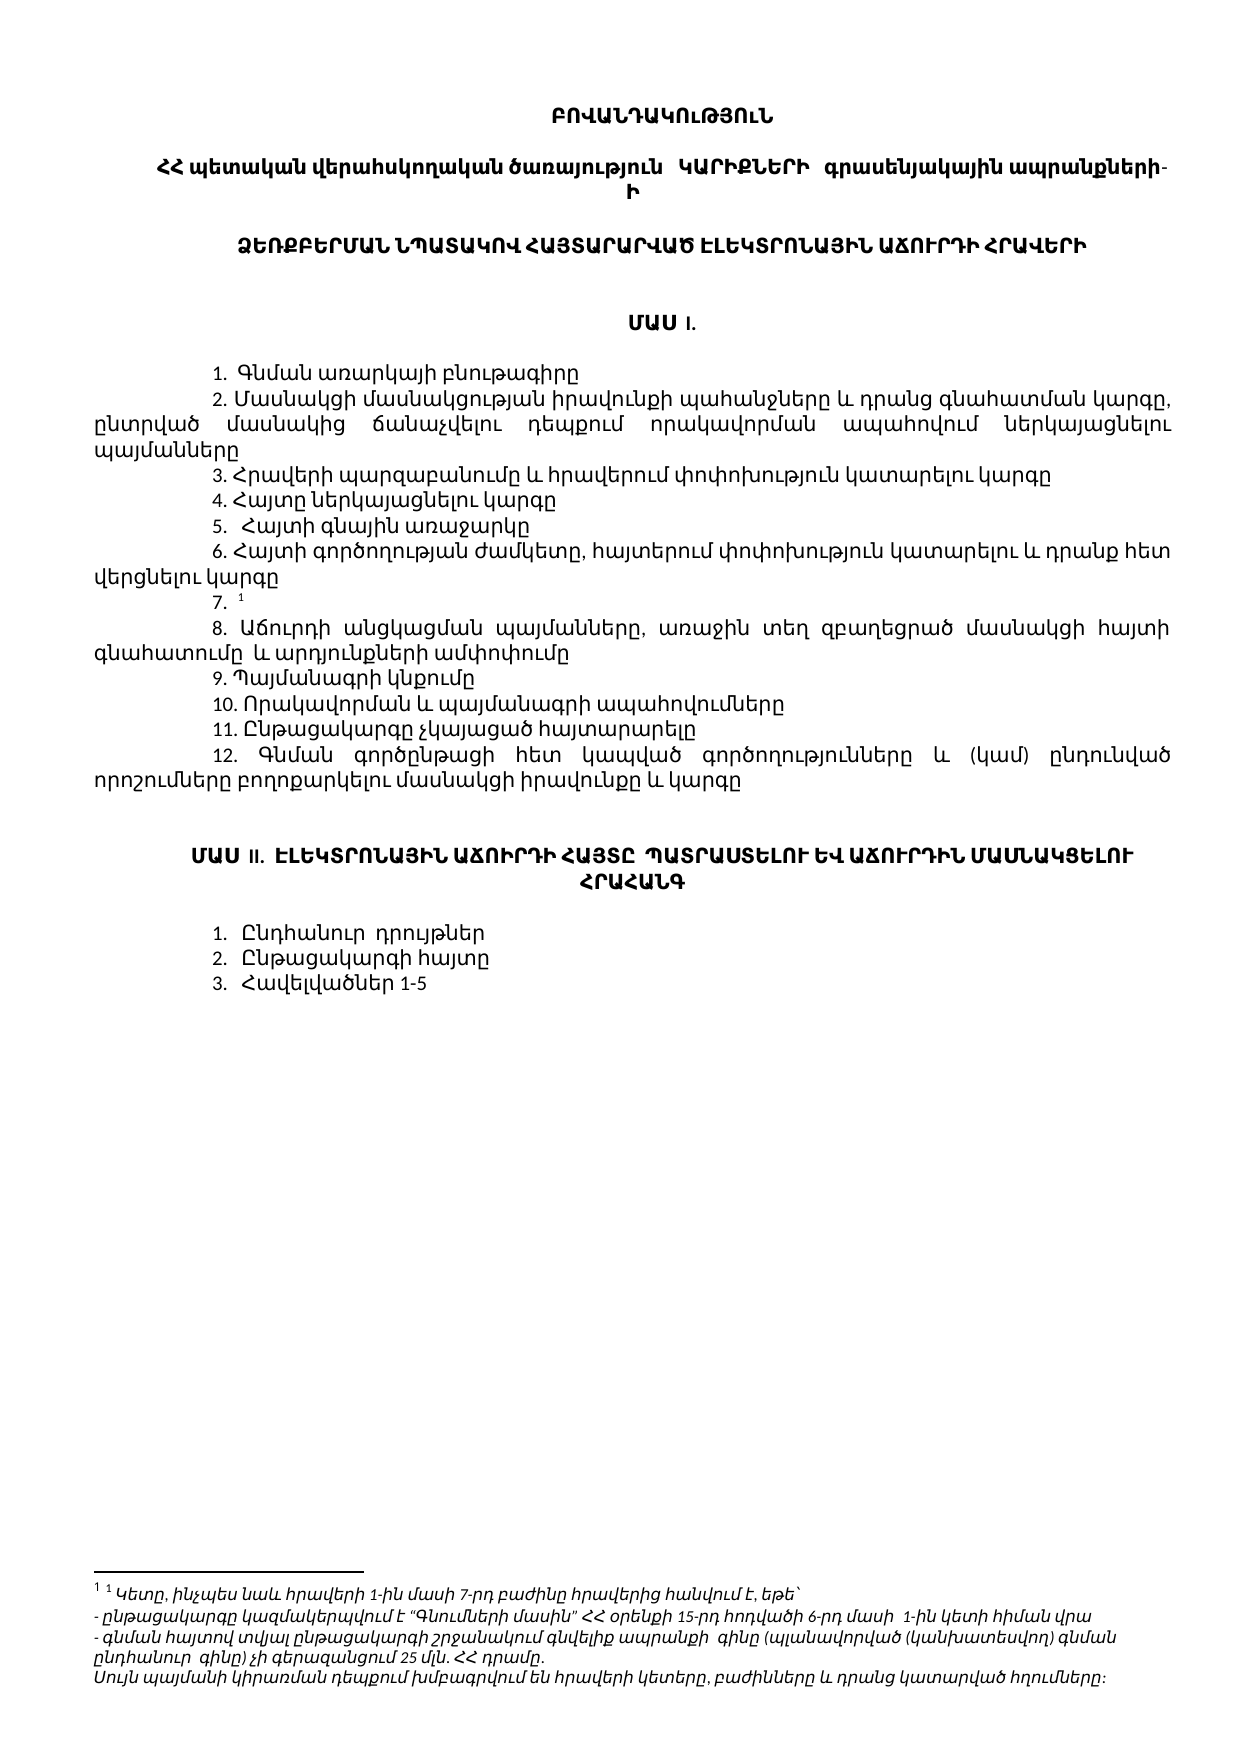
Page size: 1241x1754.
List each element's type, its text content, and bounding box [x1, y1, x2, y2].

text 12. Գնման գործընթացի հետ կապված գործողությունները և (կամ) ընդունված որոշումները բողոքարկելու մասնակցի իրավունքը և կարգը [94, 742, 1171, 793]
text ՁԵՌՔԲԵՐՄԱՆ ՆՊԱՏԱԿՈՎ ՀԱՅՏԱՐԱՐՎԱԾ ԷԼԵԿՏՐՈՆԱՅԻՆ ԱՃՈՒՐԴԻ ՀՐԱՎԵՐԻ [94, 233, 1171, 259]
text 8. Աճուրդի անցկացման պայմանները, առաջին տեղ զբաղեցրած մասնակցի հայտի գնահատումը և արդյունքների ամփոփումը [94, 615, 1171, 666]
text 5. Հայտի գնային առաջարկը [94, 513, 1171, 538]
text 3. Հավելվածներ 1-5 [94, 971, 1171, 996]
text 11. Ընթացակարգը չկայացած հայտարարելը [94, 716, 1171, 742]
text 6. Հայտի գործողության ժամկետը, հայտերում փոփոխություն կատարելու և դրանք հետ վերցնելու կարգը [94, 538, 1171, 589]
text 7. 1 [94, 589, 1171, 615]
text ՄԱՍ I. [94, 310, 1171, 335]
text ԲՈՎԱՆԴԱԿՈւԹՅՈւՆ [94, 103, 1171, 128]
text 2. Ընթացակարգի հայտը [94, 945, 1171, 971]
text 3. Հրավերի պարզաբանումը և հրավերում փոփոխություն կատարելու կարգը [94, 462, 1171, 488]
text 2. Մասնակցի մասնակցության իրավունքի պահանջները և դրանց գնահատման կարգը, ընտրված մասնակից ճանաչվելու դեպքում որակավորման ապահովում ներկայացնելու պայմանները [94, 386, 1171, 462]
text 10. Որակավորման և պայմանագրի ապահովումները [94, 691, 1171, 716]
text 9. Պայմանագրի կնքումը [94, 666, 1171, 691]
text 4. Հայտը ներկայացնելու կարգը [94, 488, 1171, 513]
text ՀՀ պետական վերահսկողական ծառայություն ԿԱՐԻՔՆԵՐԻ գրասենյակային ապրանքների-Ի [94, 154, 1171, 205]
text 1. Գնման առարկայի բնութագիրը [94, 361, 1171, 386]
text ՄԱՍ II. ԷԼԵԿՏՐՈՆԱՅԻՆ ԱՃՈԻՐԴԻ ՀԱՅՏԸ ՊԱՏՐԱՍՏԵԼՈՒ ԵՎ ԱՃՈՒՐԴԻՆ ՄԱՍՆԱԿՑԵԼՈՒ ՀՐԱՀԱՆԳ [94, 843, 1171, 894]
text 1. Ընդհանուր դրույթներ [94, 920, 1171, 945]
